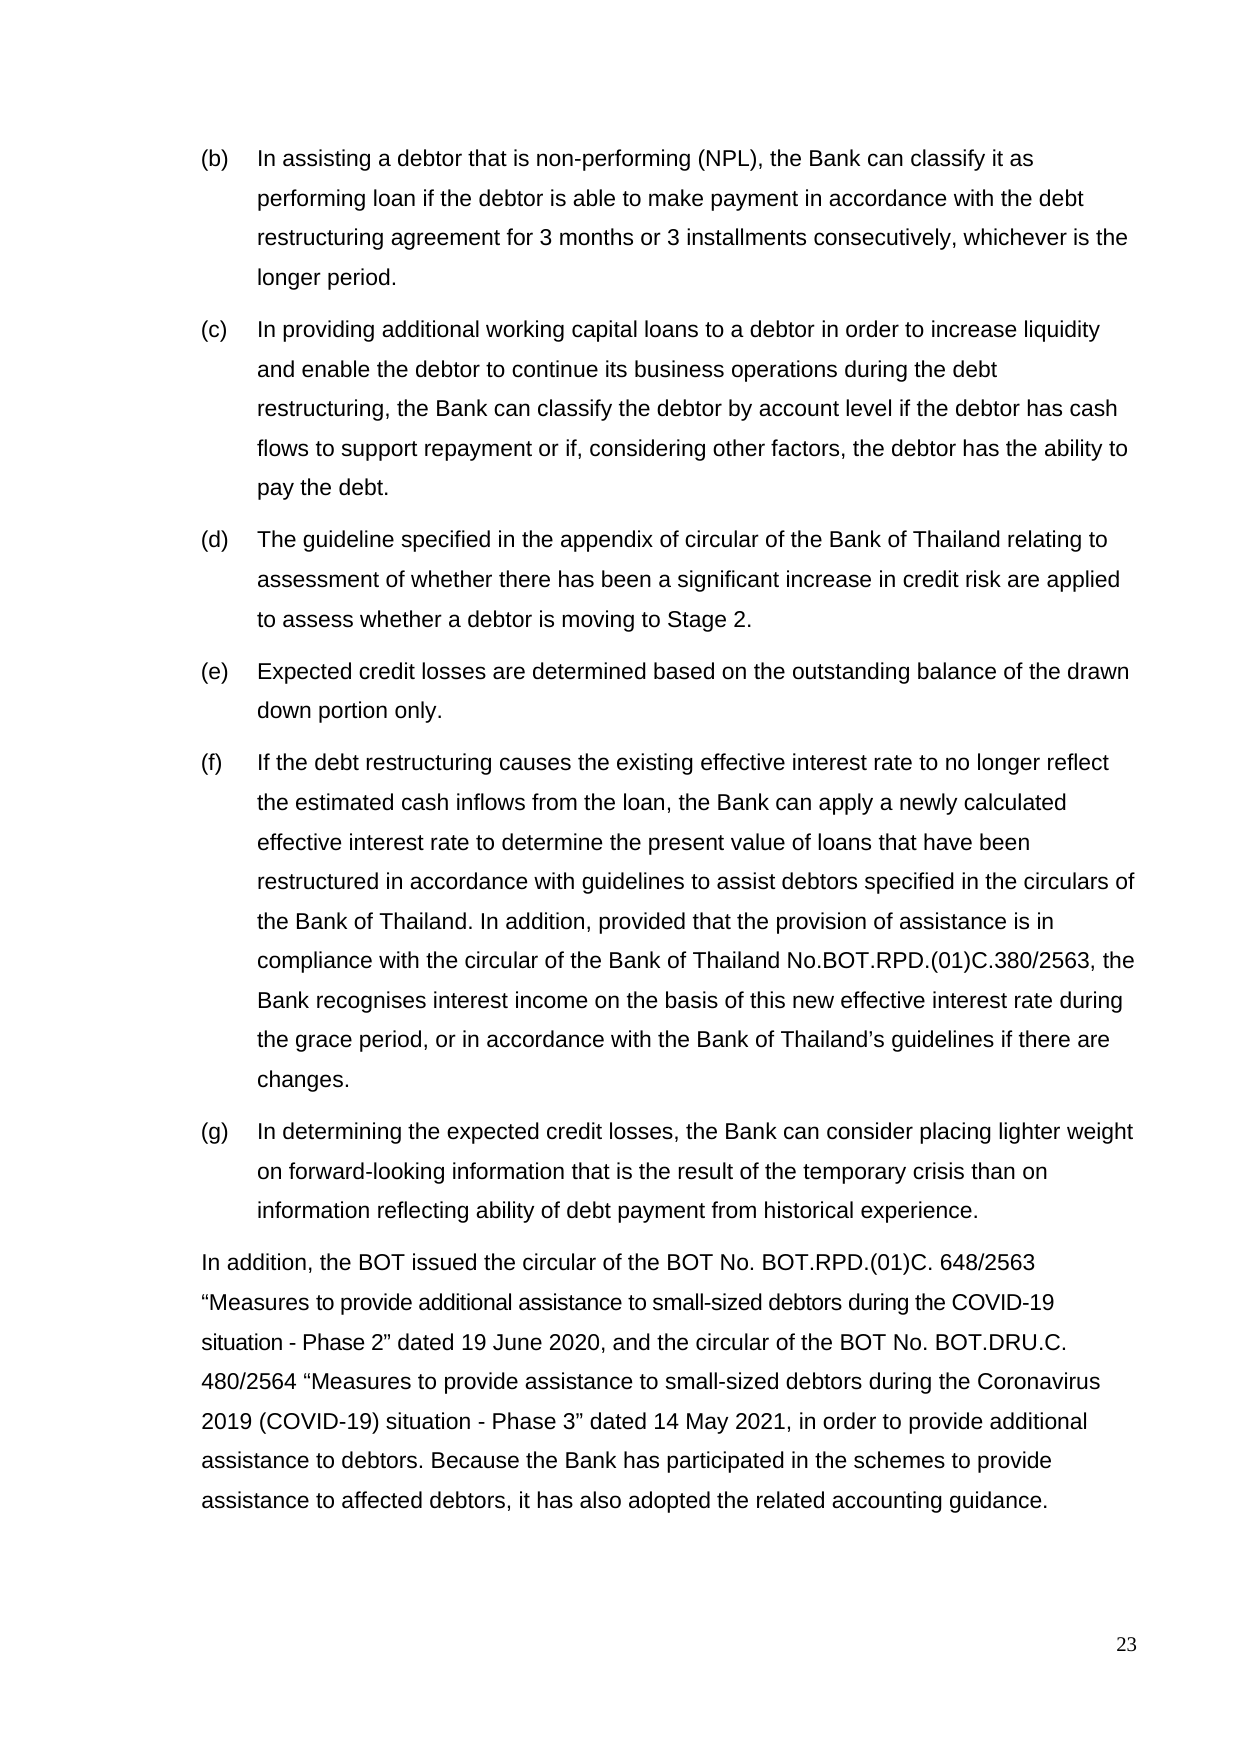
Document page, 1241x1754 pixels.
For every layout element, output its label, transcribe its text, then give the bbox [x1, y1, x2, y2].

list If the debt restructuring causes the existing effective interest rate to no longer reflect the estimated cash inflows from the loan, the Bank can apply a newly calculated effective interest rate to determine the present value of loans that have been restructured in accordance with guidelines to assist debtors specified in the circulars of the Bank of Thailand. In addition, provided that the provision of assistance is in compliance with the circular of the Bank of Thailand No.BOT.RPD.(01)C.380/2563, the Bank recognises interest income on the basis of this new effective interest rate during the grace period, or in accordance with the Bank of Thailand’s guidelines if there are changes. [201, 739, 1137, 1095]
list Expected credit losses are determined based on the outstanding balance of the drawn down portion only. [201, 647, 1137, 727]
text In addition, the BOT issued the circular of the BOT No. BOT.RPD.(01)C. 648/2563 “Measures to provide additional assistance to small-sized debtors during the COVID-19 situation - Phase 2” dated 19 June 2020, and the circular of the BOT No. BOT.DRU.C. 480/2564 “Measures to provide assistance to small-sized debtors during the Coronavirus 2019 (COVID-19) situation - Phase 3” dated 14 May 2021, in order to provide additional assistance to debtors. Because the Bank has participated in the schemes to provide assistance to affected debtors, it has also adopted the related accounting guidance. [201, 1239, 1137, 1516]
list In assisting a debtor that is non-performing (NPL), the Bank can classify it as performing loan if the debtor is able to make payment in accordance with the debt restructuring agreement for 3 months or 3 installments consecutively, whichever is the longer period. [201, 135, 1137, 293]
list The guideline specified in the appendix of circular of the Bank of Thailand relating to assessment of whether there has been a significant increase in credit risk are applied to assess whether a debtor is moving to Stage 2. [201, 516, 1137, 635]
list In providing additional working capital loans to a debtor in order to increase liquidity and enable the debtor to continue its business operations during the debt restructuring, the Bank can classify the debtor by account level if the debtor has cash flows to support repayment or if, considering other factors, the debtor has the ability to pay the debt. [201, 306, 1137, 504]
list In determining the expected credit losses, the Bank can consider placing lighter weight on forward-looking information that is the result of the temporary crisis than on information reflecting ability of debt payment from historical experience. [201, 1108, 1137, 1227]
